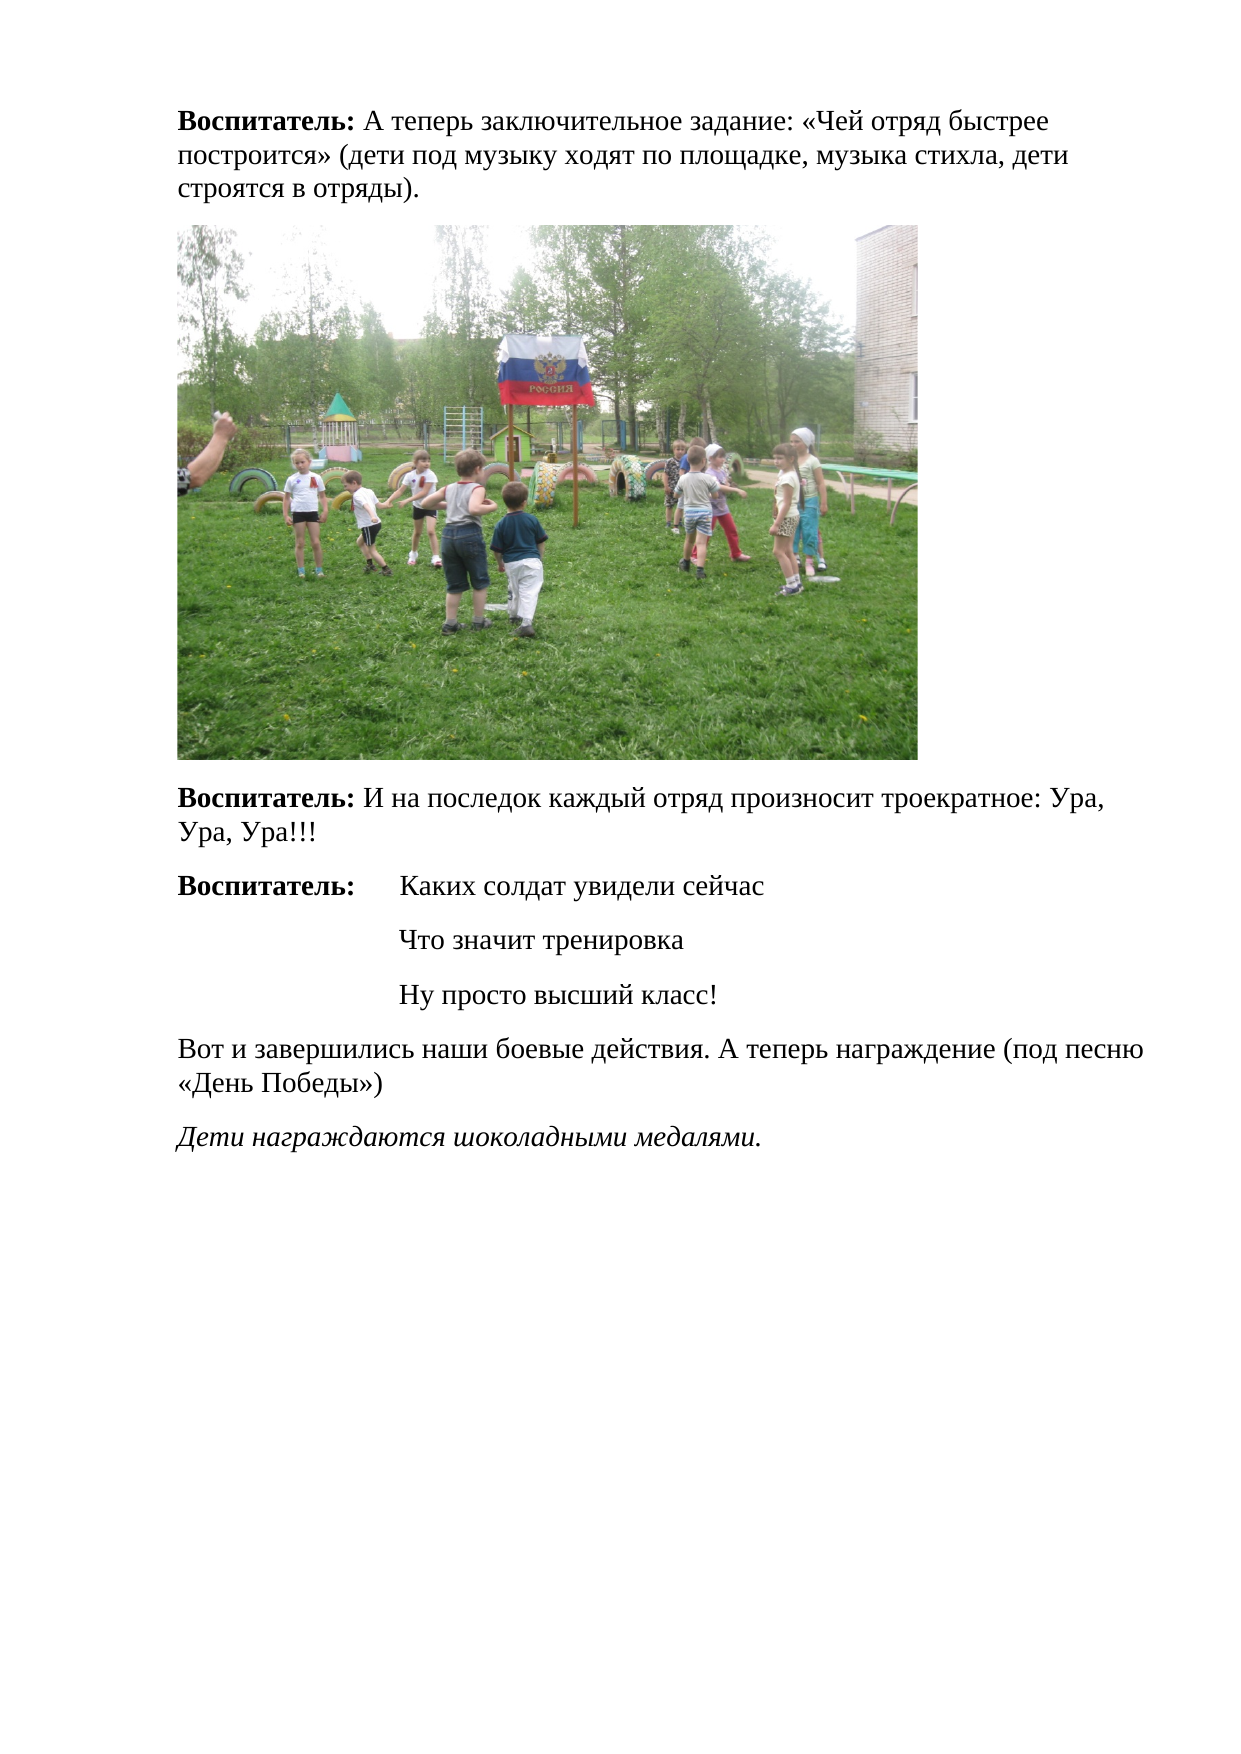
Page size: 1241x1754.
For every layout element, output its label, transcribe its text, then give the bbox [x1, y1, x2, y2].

text Дети награждаются шоколадными медалями. [177, 1119, 1152, 1153]
text Что значит тренировка [177, 922, 1152, 956]
picture [177, 225, 918, 760]
text Воспитатель: Каких солдат увидели сейчас [177, 868, 1152, 902]
text Вот и завершились наши боевые действия. А теперь награждение (под песню «День Победы») [177, 1031, 1152, 1098]
text Воспитатель: И на последок каждый отряд произносит троекратное: Ура, Ура, Ура!!! [177, 780, 1152, 847]
text Воспитатель: А теперь заключительное задание: «Чей отряд быстрее построится» (дети под музыку ходят по площадке, музыка стихла, дети строятся в отряды). [177, 103, 1152, 204]
text Ну просто высший класс! [177, 977, 1152, 1010]
